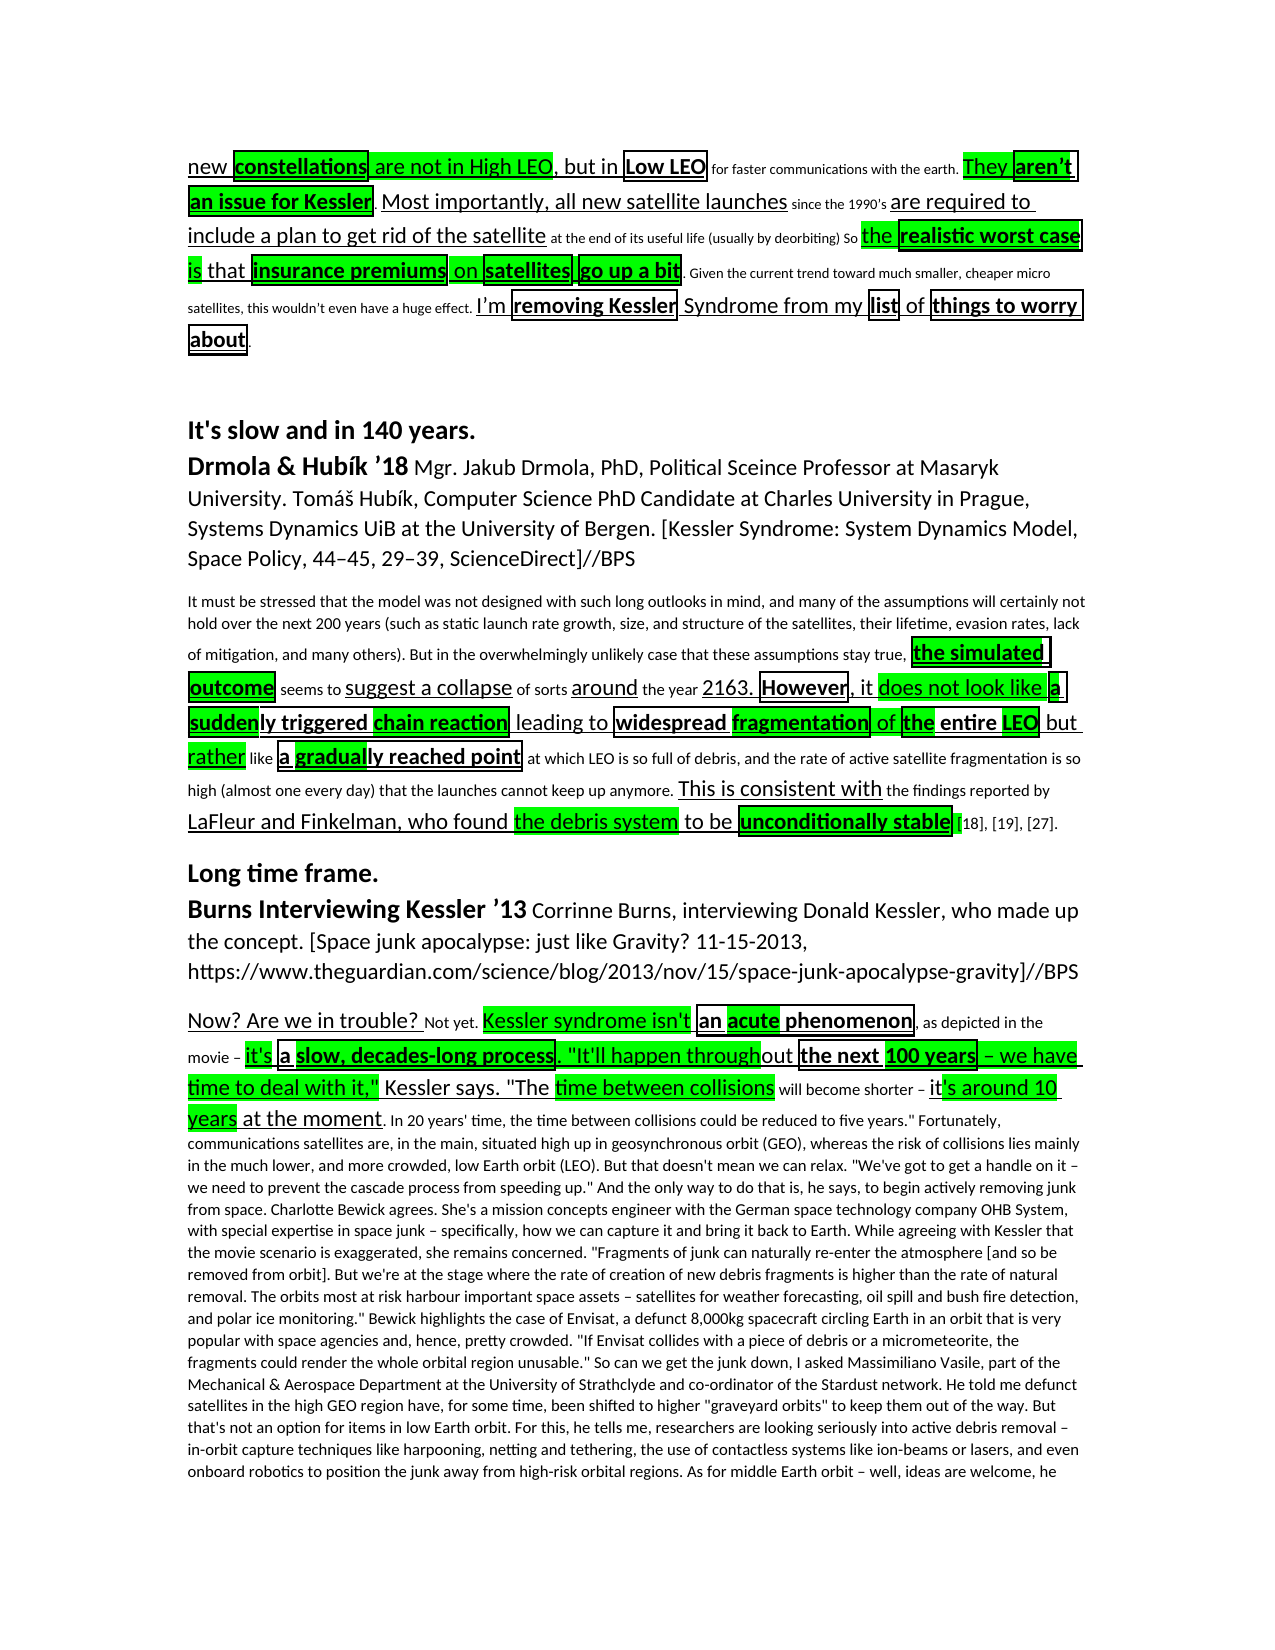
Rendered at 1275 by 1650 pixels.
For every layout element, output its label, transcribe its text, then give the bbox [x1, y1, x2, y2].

text It must be stressed that the model was not designed with such long outlooks in mind, and many of the assumptions will certainly not hold over the next 200 years (such as static launch rate growth, size, and structure of the satellites, their lifetime, evasion rates, lack of mitigation, and many others). But in the overwhelmingly unlikely case that these assumptions stay true, the simulated outcome seems to suggest a collapse of sorts around the year 2163. However, it does not look like a suddenly triggered chain reaction leading to widespread fragmentation of the entire LEO but rather like a gradually reached point at which LEO is so full of debris, and the rate of active satellite fragmentation is so high (almost one every day) that the launches cannot keep up anymore. This is consistent with the findings reported by LaFleur and Finkelman, who found the debris system to be unconditionally stable [18], [19], [27]. [187, 591, 1087, 837]
subtitle Long time frame. [187, 856, 1087, 889]
subtitle It's slow and in 140 years. [187, 413, 1087, 446]
text Burns Interviewing Kessler ’13 Corrinne Burns, interviewing Donald Kessler, who made up the concept. [Space junk apocalypse: just like Gravity? 11-15-2013, https://www.theguardian.com/science/blog/2013/nov/15/space-junk-apocalypse-gravity]//BPS [187, 892, 1087, 986]
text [187, 150, 1087, 356]
text Drmola & Hubík ’18 Mgr. Jakub Drmola, PhD, Political Sceince Professor at Masaryk University. Tomáš Hubík, Computer Science PhD Candidate at Charles University in Prague, Systems Dynamics UiB at the University of Bergen. [Kessler Syndrome: System Dynamics Model, Space Policy, 44–45, 29–39, ScienceDirect]//BPS [187, 449, 1087, 573]
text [187, 1004, 1087, 1482]
